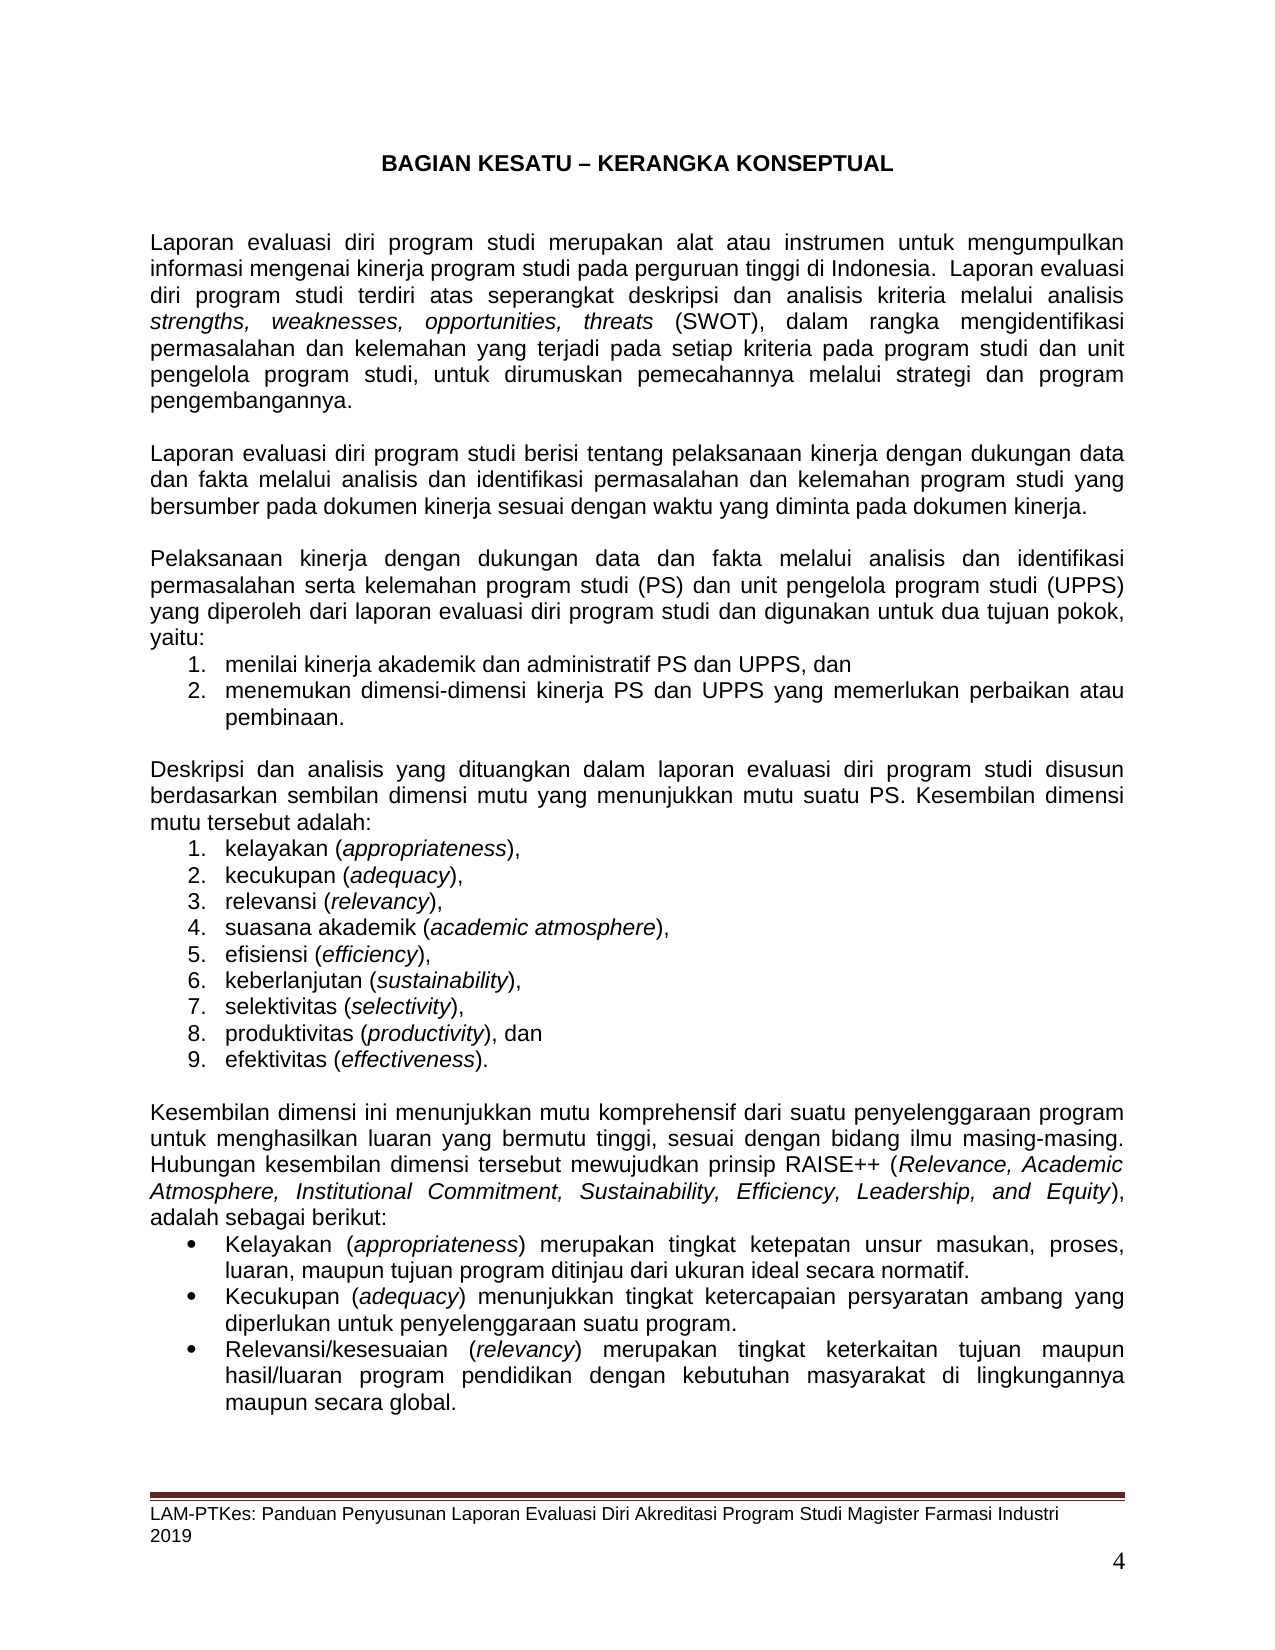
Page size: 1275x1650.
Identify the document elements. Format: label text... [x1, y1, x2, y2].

text Laporan evaluasi diri program studi merupakan alat atau instrumen untuk mengumpulkan informasi mengenai kinerja program studi pada perguruan tinggi di Indonesia. Laporan evaluasi diri program studi terdiri atas seperangkat deskripsi dan analisis kriteria melalui analisis strengths, weaknesses, opportunities, threats (SWOT), dalam rangka mengidentifikasi permasalahan dan kelemahan yang terjadi pada setiap kriteria pada program studi dan unit pengelola program studi, untuk dirumuskan pemecahannya melalui strategi dan program pengembangannya. [150, 229, 1125, 413]
text Deskripsi dan analisis yang dituangkan dalam laporan evaluasi diri program studi disusun berdasarkan sembilan dimensi mutu yang menunjukkan mutu suatu PS. Kesembilan dimensi mutu tersebut adalah: [150, 756, 1125, 835]
list selektivitas (selectivity), [187, 993, 1125, 1020]
list efektivitas (effectiveness). [187, 1046, 1125, 1072]
list suasana akademik (academic atmosphere), [187, 914, 1125, 941]
list kelayakan (appropriateness), [187, 835, 1125, 862]
list kecukupan (adequacy), [187, 862, 1125, 888]
list produktivitas (productivity), dan [187, 1020, 1125, 1046]
list Relevansi/kesesuaian (relevancy) merupakan tingkat keterkaitan tujuan maupun hasil/luaran program pendidikan dengan kebutuhan masyarakat di lingkungannya maupun secara global. [187, 1336, 1125, 1415]
list relevansi (relevancy), [187, 888, 1125, 914]
subtitle BAGIAN KESATU – KERANGKA KONSEPTUAL [150, 150, 1125, 176]
text Laporan evaluasi diri program studi berisi tentang pelaksanaan kinerja dengan dukungan data dan fakta melalui analisis dan identifikasi permasalahan dan kelemahan program studi yang bersumber pada dokumen kinerja sesuai dengan waktu yang diminta pada dokumen kinerja. [150, 440, 1125, 519]
list Kecukupan (adequacy) menunjukkan tingkat ketercapaian persyaratan ambang yang diperlukan untuk penyelenggaraan suatu program. [187, 1283, 1125, 1336]
list keberlanjutan (sustainability), [187, 967, 1125, 993]
list menilai kinerja akademik dan administratif PS dan UPPS, dan [187, 651, 1125, 677]
list menemukan dimensi-dimensi kinerja PS dan UPPS yang memerlukan perbaikan atau pembinaan. [187, 677, 1125, 730]
text Kesembilan dimensi ini menunjukkan mutu komprehensif dari suatu penyelenggaraan program untuk menghasilkan luaran yang bermutu tinggi, sesuai dengan bidang ilmu masing-masing. Hubungan kesembilan dimensi tersebut mewujudkan prinsip RAISE++ (Relevance, Academic Atmosphere, Institutional Commitment, Sustainability, Efficiency, Leadership, and Equity), adalah sebagai berikut: [150, 1099, 1125, 1231]
list Kelayakan (appropriateness) merupakan tingkat ketepatan unsur masukan, proses, luaran, maupun tujuan program ditinjau dari ukuran ideal secara normatif. [187, 1231, 1125, 1283]
list efisiensi (efficiency), [187, 941, 1125, 967]
text Pelaksanaan kinerja dengan dukungan data dan fakta melalui analisis dan identifikasi permasalahan serta kelemahan program studi (PS) dan unit pengelola program studi (UPPS) yang diperoleh dari laporan evaluasi diri program studi dan digunakan untuk dua tujuan pokok, yaitu: [150, 545, 1125, 651]
